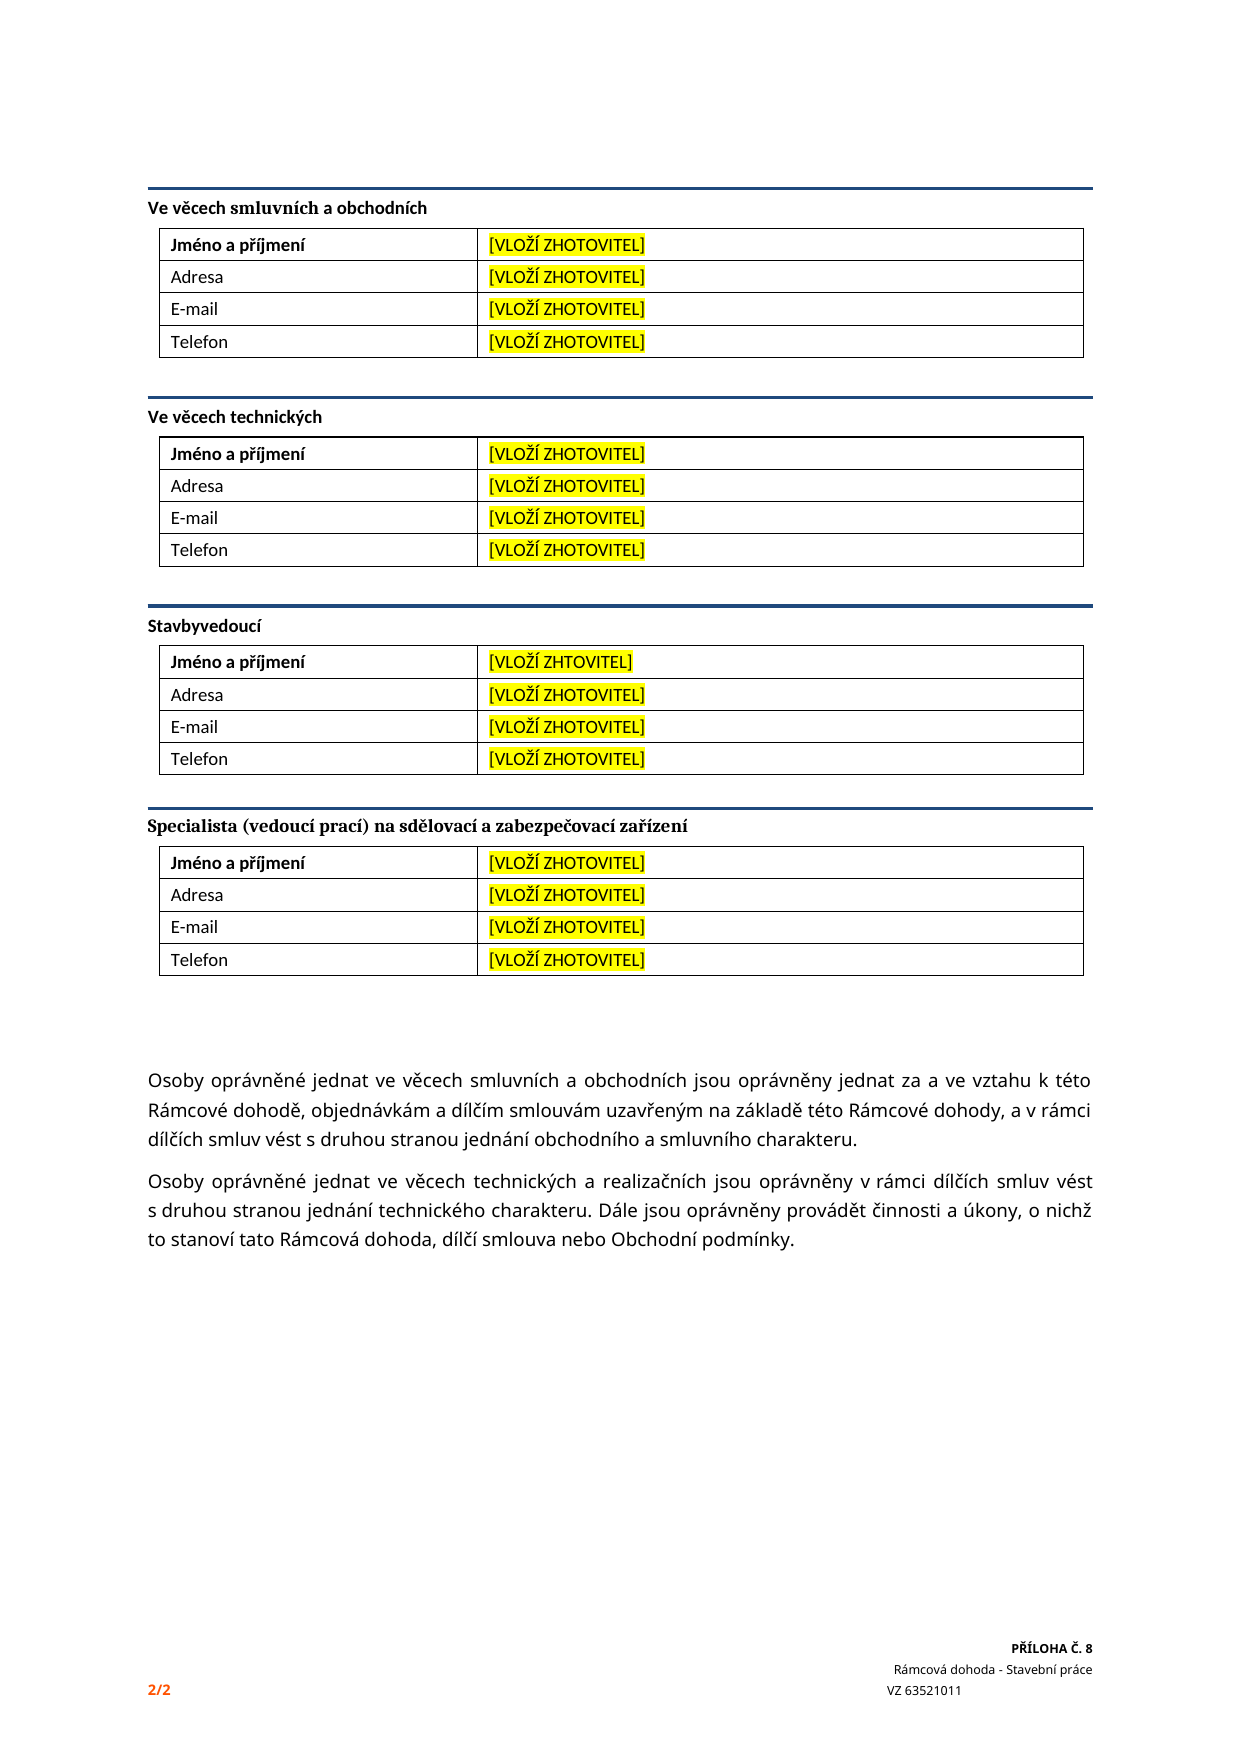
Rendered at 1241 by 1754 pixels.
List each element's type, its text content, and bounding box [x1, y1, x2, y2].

text Osoby oprávněné jednat ve věcech smluvních a obchodních jsou oprávněny jednat za a ve vztahu k této Rámcové dohodě, objednávkám a dílčím smlouvám uzavřeným na základě této Rámcové dohody, a v rámci dílčích smluv vést s druhou stranou jednání obchodního a smluvního charakteru. [148, 1068, 1093, 1152]
text Stavbyvedoucí [148, 608, 1093, 637]
table_cell Adresa [160, 879, 477, 911]
table_header [VLOŽÍ ZHOTOVITEL] [478, 847, 1083, 878]
table_cell Telefon [160, 743, 477, 774]
table_header Jméno a příjmení [160, 229, 477, 260]
table_cell E-mail [160, 502, 477, 533]
table_cell [VLOŽÍ ZHOTOVITEL] [478, 743, 1083, 774]
table_cell [VLOŽÍ ZHOTOVITEL] [478, 912, 1083, 943]
table_cell Adresa [160, 470, 477, 501]
table_header Jméno a příjmení [160, 438, 477, 469]
table_cell Adresa [160, 261, 477, 292]
table_header [VLOŽÍ ZHTOVITEL] [478, 646, 1083, 677]
table_cell [VLOŽÍ ZHOTOVITEL] [478, 711, 1083, 742]
table_cell [VLOŽÍ ZHOTOVITEL] [478, 293, 1083, 324]
table_cell [VLOŽÍ ZHOTOVITEL] [478, 679, 1083, 710]
table_cell Adresa [160, 679, 477, 710]
table_cell [VLOŽÍ ZHOTOVITEL] [478, 534, 1083, 566]
table_cell [VLOŽÍ ZHOTOVITEL] [478, 879, 1083, 911]
table_cell Telefon [160, 944, 477, 975]
table_cell Telefon [160, 534, 477, 566]
text Osoby oprávněné jednat ve věcech technických a realizačních jsou oprávněny v rámci dílčích smluv vést s druhou stranou jednání technického charakteru. Dále jsou oprávněny provádět činnosti a úkony, o nichž to stanoví tato Rámcová dohoda, dílčí smlouva nebo Obchodní podmínky. [148, 1168, 1093, 1252]
table_cell [VLOŽÍ ZHOTOVITEL] [478, 502, 1083, 533]
table_cell E-mail [160, 711, 477, 742]
table_cell [VLOŽÍ ZHOTOVITEL] [478, 261, 1083, 292]
table_header Jméno a příjmení [160, 646, 477, 677]
table_cell [VLOŽÍ ZHOTOVITEL] [478, 470, 1083, 501]
table_cell E-mail [160, 293, 477, 324]
text Ve věcech smluvních a obchodních [148, 190, 1093, 219]
text Specialista (vedoucí prací) na sdělovací a zabezpečovací zařízení [148, 810, 1093, 838]
text Ve věcech technických [148, 399, 1093, 428]
table_header Jméno a příjmení [160, 847, 477, 878]
table_cell [VLOŽÍ ZHOTOVITEL] [478, 326, 1083, 357]
table_header [VLOŽÍ ZHOTOVITEL] [478, 229, 1083, 260]
table_cell [VLOŽÍ ZHOTOVITEL] [478, 944, 1083, 975]
table_header [VLOŽÍ ZHOTOVITEL] [478, 438, 1083, 469]
table_cell Telefon [160, 326, 477, 357]
table_cell E-mail [160, 912, 477, 943]
